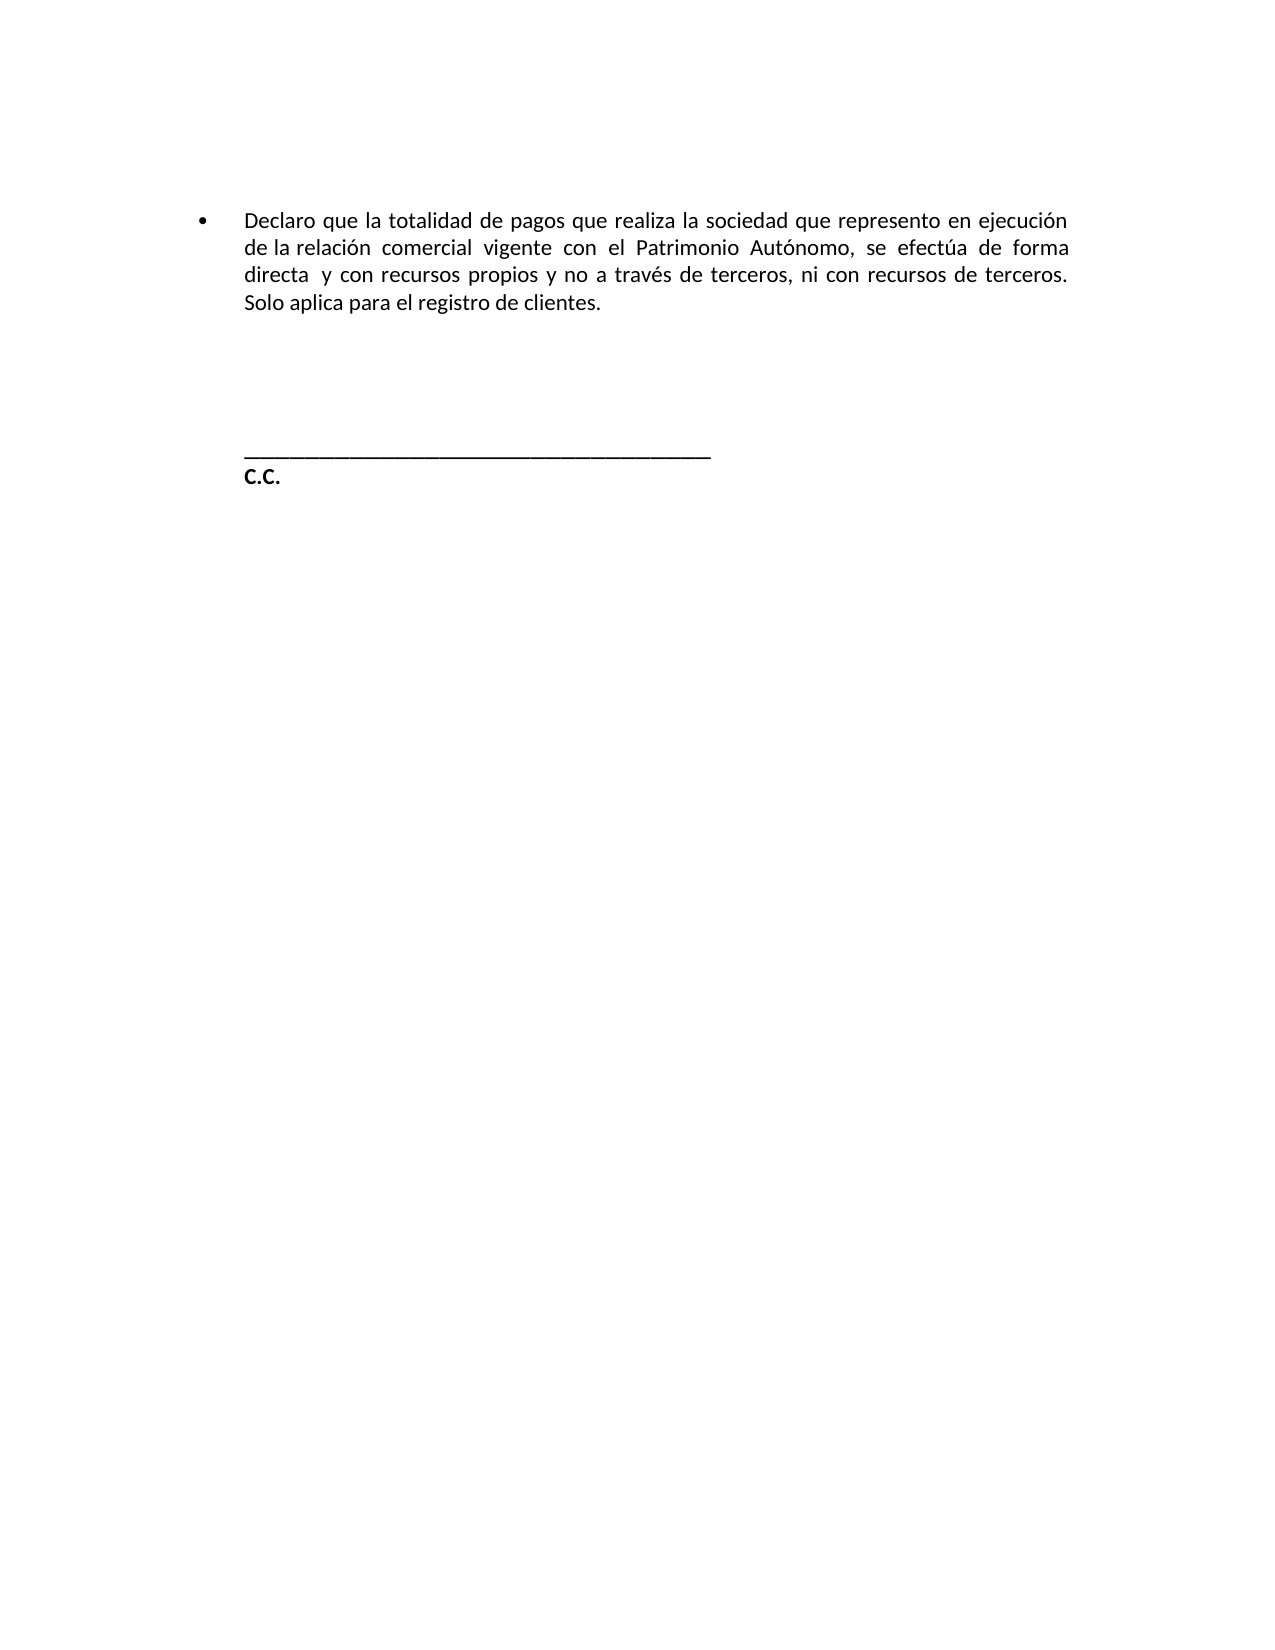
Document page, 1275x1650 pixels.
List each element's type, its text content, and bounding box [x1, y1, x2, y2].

text _______________________________ [244, 427, 1069, 463]
subtitle C.C. [244, 463, 1098, 490]
list Declaro que la totalidad de pagos que realiza la sociedad que represento en ejecución de la relación comercial vigente con el Patrimonio Autónomo, se efectúa de forma directa y con recursos propios y no a través de terceros, ni con recursos de terceros. Solo aplica para el registro de clientes. [199, 206, 1069, 316]
